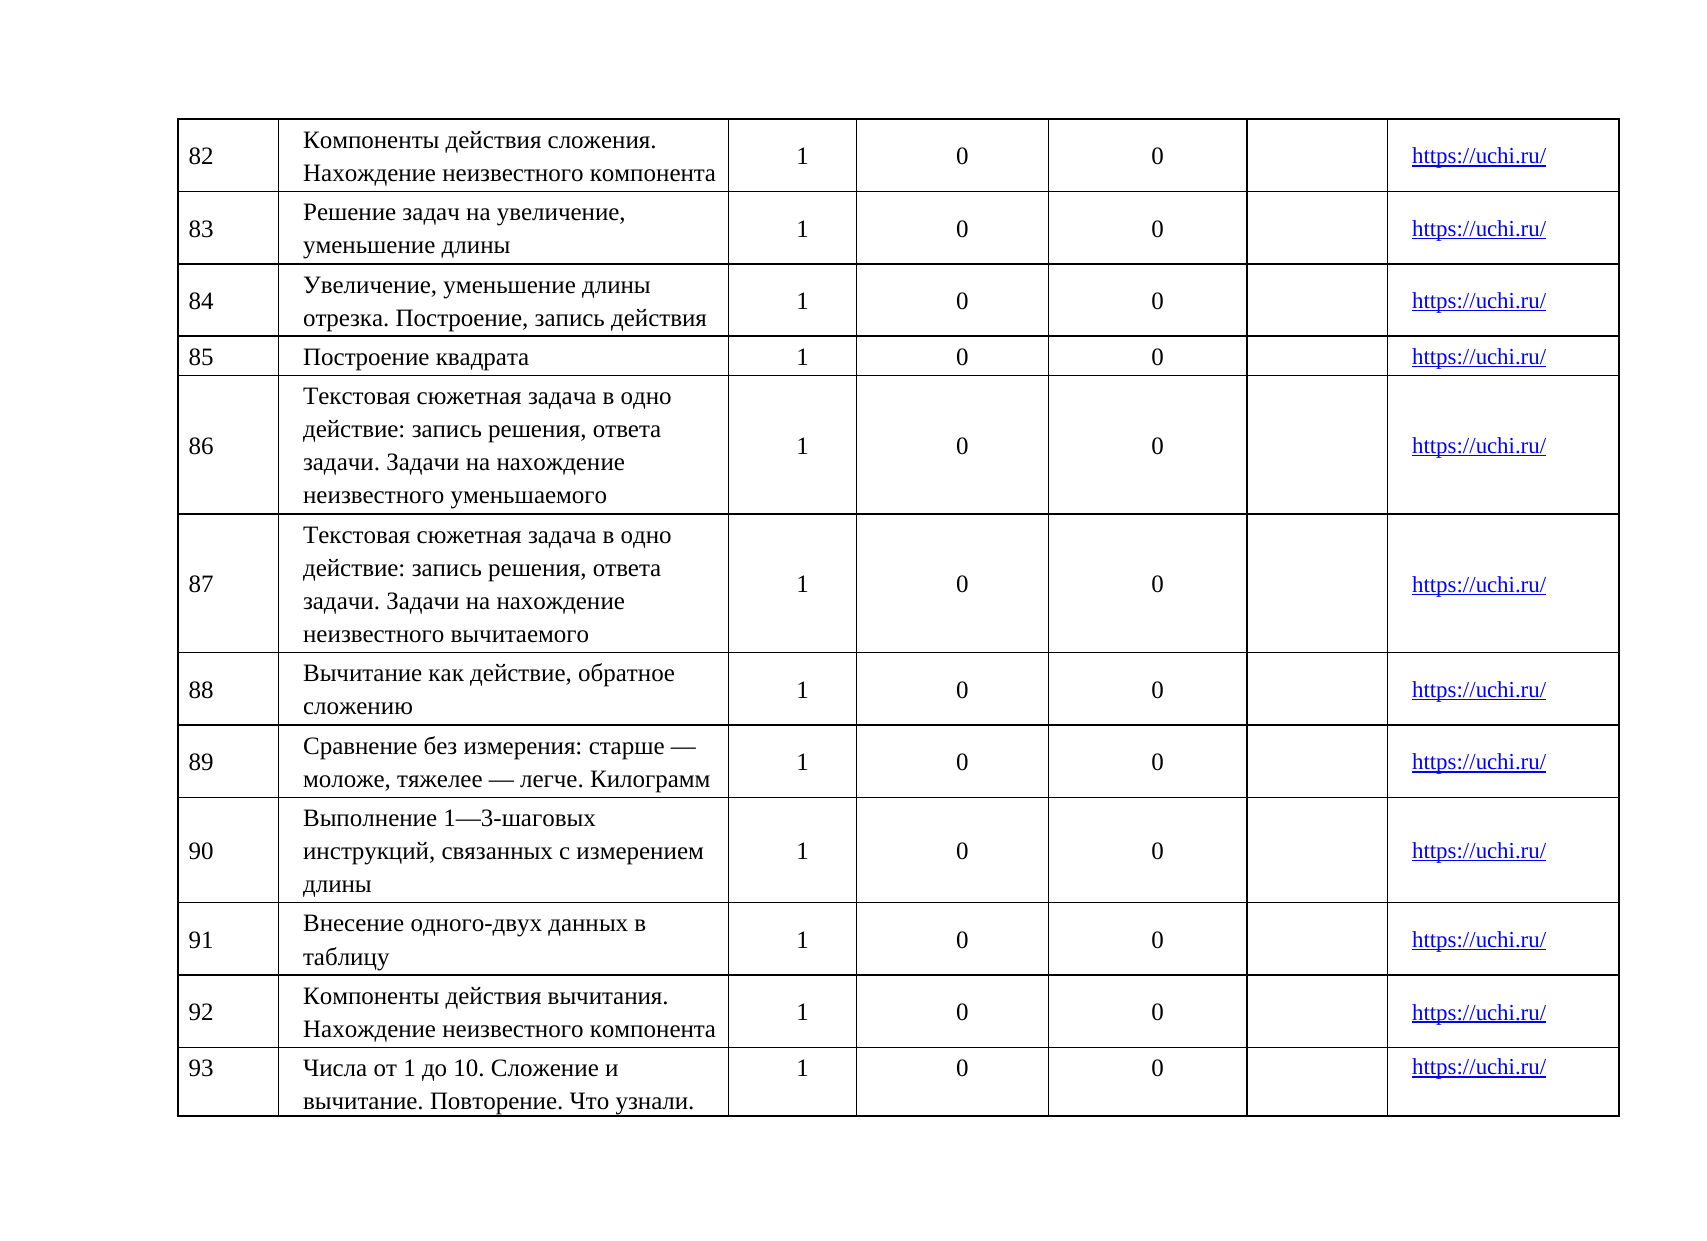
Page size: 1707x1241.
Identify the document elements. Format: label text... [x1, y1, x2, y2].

table_cell https://uchi.ru/ [1388, 653, 1618, 724]
table_cell [1248, 376, 1387, 513]
table_cell Решение задач на увеличение, уменьшение длины [279, 192, 728, 263]
table_cell 1 [729, 903, 856, 974]
table_cell 0 [1049, 976, 1246, 1047]
table_cell Вычитание как действие, обратное сложению [279, 653, 728, 724]
table_cell [1248, 120, 1387, 191]
table_cell 1 [729, 653, 856, 724]
table_cell https://uchi.ru/ [1388, 337, 1618, 375]
table_cell 1 [729, 265, 856, 335]
table_cell 0 [1049, 1048, 1246, 1115]
table_cell 1 [729, 515, 856, 652]
table_cell [1248, 798, 1387, 902]
table_cell https://uchi.ru/ [1388, 903, 1618, 974]
table_cell 1 [729, 798, 856, 902]
table_cell 86 [179, 376, 278, 513]
table_cell 91 [179, 903, 278, 974]
table_cell 0 [857, 653, 1048, 724]
table_cell 0 [857, 265, 1048, 335]
table_cell [1248, 903, 1387, 974]
table_cell 0 [857, 1048, 1048, 1115]
table_cell Текстовая сюжетная задача в одно действие: запись решения, ответа задачи. Задачи на нахождение неизвестного уменьшаемого [279, 376, 728, 513]
table_cell 84 [179, 265, 278, 335]
table_cell 0 [1049, 192, 1246, 263]
table_cell 0 [857, 798, 1048, 902]
table_cell 0 [1049, 653, 1246, 724]
table_cell 0 [1049, 265, 1246, 335]
table_cell 1 [729, 976, 856, 1047]
table_cell https://uchi.ru/ [1388, 376, 1618, 513]
table_cell https://uchi.ru/ [1388, 798, 1618, 902]
table_cell 0 [1049, 726, 1246, 796]
table_cell https://uchi.ru/ [1388, 192, 1618, 263]
table_cell 83 [179, 192, 278, 263]
table_cell Увеличение, уменьшение длины отрезка. Построение, запись действия [279, 265, 728, 335]
table_cell https://uchi.ru/ [1388, 976, 1618, 1047]
table_cell 92 [179, 976, 278, 1047]
table_cell https://uchi.ru/ [1388, 265, 1618, 335]
table_cell Компоненты действия вычитания. Нахождение неизвестного компонента [279, 976, 728, 1047]
table_cell Текстовая сюжетная задача в одно действие: запись решения, ответа задачи. Задачи на нахождение неизвестного вычитаемого [279, 515, 728, 652]
table_cell Выполнение 1—3-шаговых инструкций, связанных с измерением длины [279, 798, 728, 902]
table_cell [1248, 337, 1387, 375]
table_cell 1 [729, 337, 856, 375]
table_cell 1 [729, 120, 856, 191]
table_cell 0 [857, 515, 1048, 652]
table_cell [1248, 976, 1387, 1047]
table_cell [1248, 1048, 1387, 1115]
table_cell 0 [857, 976, 1048, 1047]
table_cell Компоненты действия сложения. Нахождение неизвестного компонента [279, 120, 728, 191]
table_cell 0 [1049, 903, 1246, 974]
table_cell 0 [857, 192, 1048, 263]
table_cell https://uchi.ru/ [1388, 726, 1618, 796]
table_cell 0 [1049, 515, 1246, 652]
table_cell 1 [729, 1048, 856, 1115]
table_cell 1 [729, 192, 856, 263]
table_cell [279, 1048, 728, 1115]
table_cell 93 [179, 1048, 278, 1115]
table_cell Построение квадрата [279, 337, 728, 375]
table_cell https://uchi.ru/ [1388, 515, 1618, 652]
table_cell 85 [179, 337, 278, 375]
table_cell 1 [729, 726, 856, 796]
table_cell 0 [1049, 120, 1246, 191]
table_cell 0 [857, 376, 1048, 513]
table_cell 0 [1049, 337, 1246, 375]
table_cell 0 [857, 337, 1048, 375]
table_cell [1248, 192, 1387, 263]
table_cell [1248, 515, 1387, 652]
table_cell [1248, 653, 1387, 724]
table_cell [1248, 265, 1387, 335]
table_cell https://uchi.ru/ [1388, 1048, 1618, 1115]
table_cell 87 [179, 515, 278, 652]
table_cell 88 [179, 653, 278, 724]
table_cell 1 [729, 376, 856, 513]
table_cell 0 [857, 726, 1048, 796]
table_cell 89 [179, 726, 278, 796]
table_cell 90 [179, 798, 278, 902]
table_cell Внесение одного-двух данных в таблицу [279, 903, 728, 974]
table_cell Сравнение без измерения: старше — моложе, тяжелее — легче. Килограмм [279, 726, 728, 796]
table_cell 82 [179, 120, 278, 191]
table_cell https://uchi.ru/ [1388, 120, 1618, 191]
table_cell 0 [1049, 798, 1246, 902]
table_cell 0 [857, 903, 1048, 974]
table_cell [1248, 726, 1387, 796]
table_cell 0 [857, 120, 1048, 191]
table_cell 0 [1049, 376, 1246, 513]
